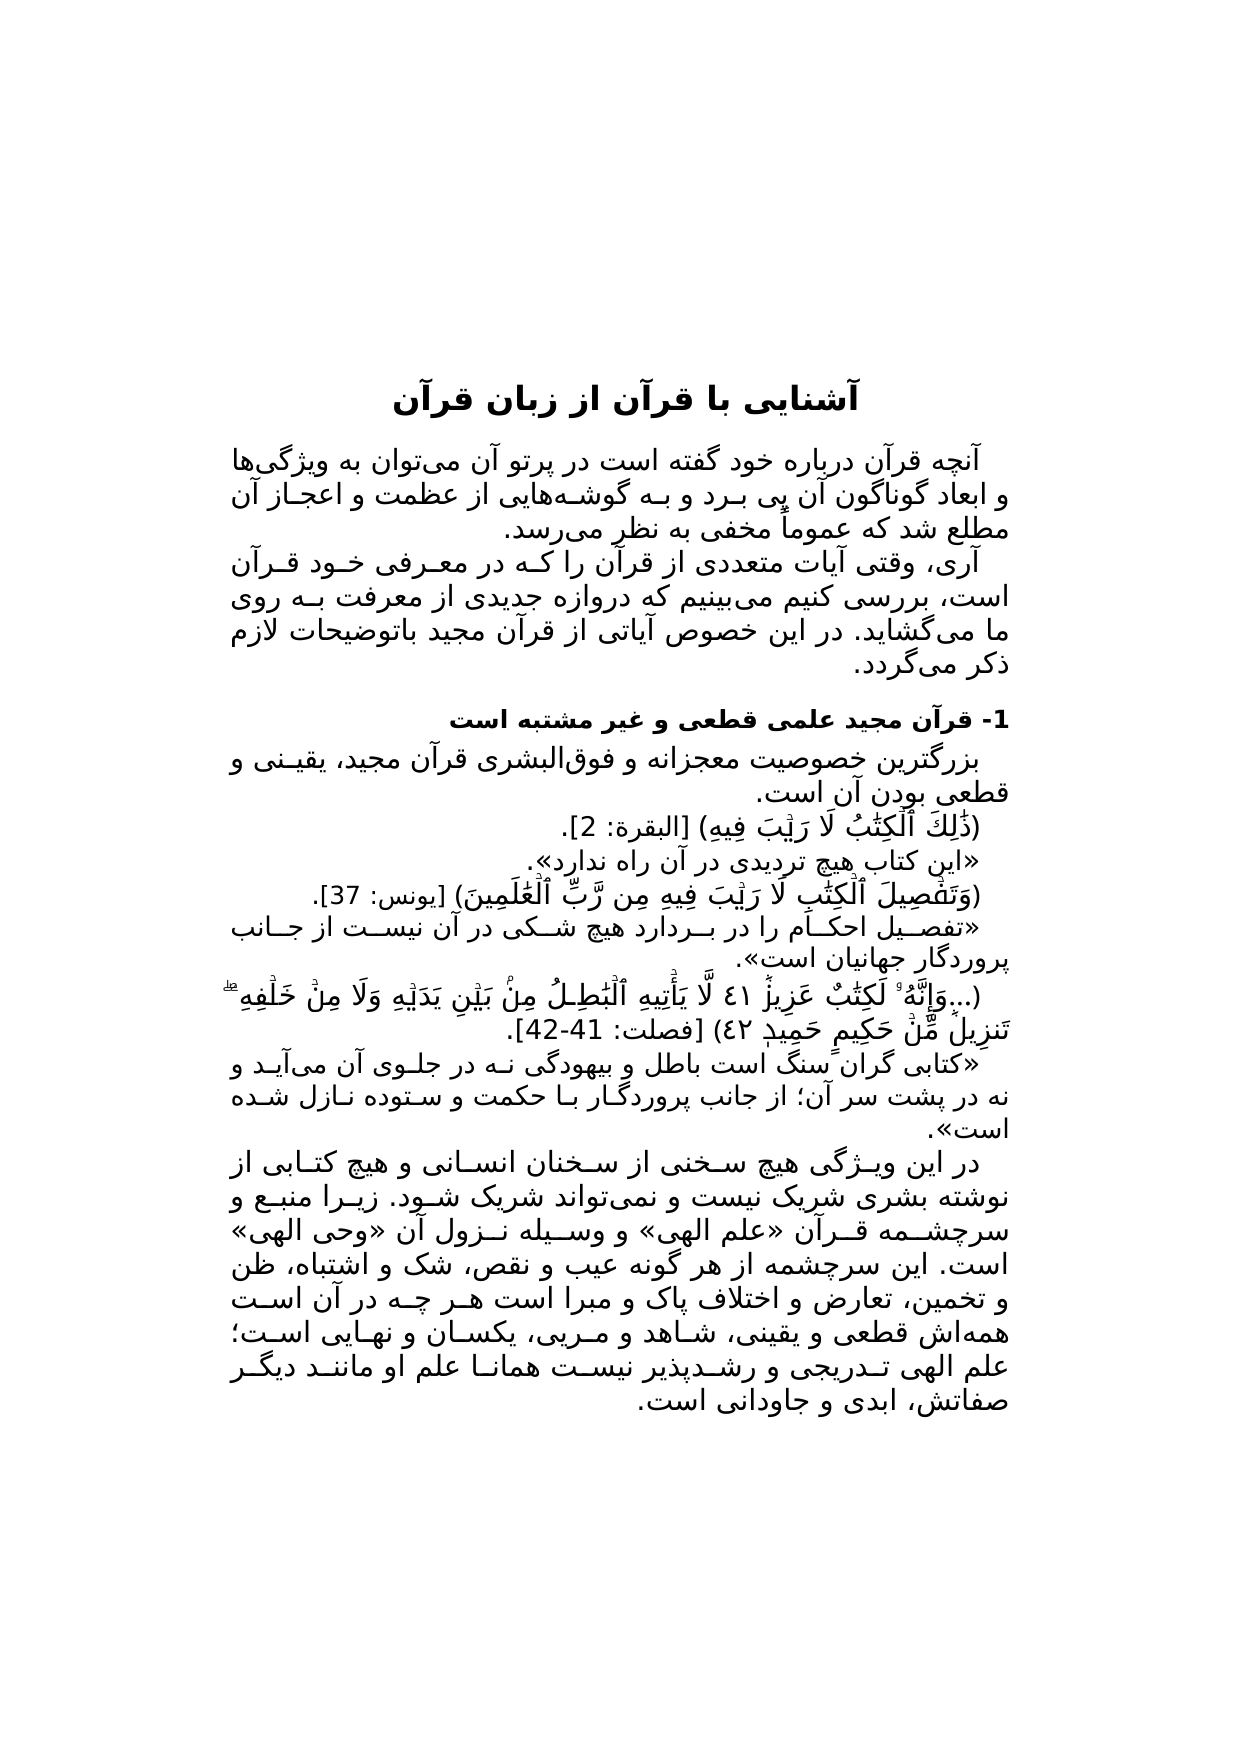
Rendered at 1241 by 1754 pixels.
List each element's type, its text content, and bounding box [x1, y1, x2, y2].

text «این کتاب هیچ تردیدی در آن راه ندارد». [230, 843, 1010, 877]
text ﴿...وَإِنَّهُۥ لَكِتَٰبٌ عَزِيزٞ ٤١ لَّا يَأۡتِيهِ ٱلۡبَٰطِلُ مِنۢ بَيۡنِ يَدَيۡهِ وَلَا مِنۡ خَلۡفِهِۦۖ تَنزِيلٞ مِّنۡ حَكِيمٍ حَمِيدٖ ٤٢﴾ [فصلت: 41-42]. [230, 974, 1010, 1046]
text 1- قرآن مجید علمی قطعی و غیر مشتبه است [230, 706, 1010, 735]
text ﴿وَتَفۡصِيلَ ٱلۡكِتَٰبِ لَا رَيۡبَ فِيهِ مِن رَّبِّ ٱلۡعَٰلَمِينَ﴾ [یونس: 37]. [230, 877, 1010, 911]
text در این ویژگی‌ هیچ سخنی از سخنان انسانی و هیچ کتابی از نوشته بشری شریک نیست و نمی‌تواند شریک شود. زیرا منبع و سرچشمه قرآن «علم الهی» و وسیله نزول آن «وحی الهی» است. این سرچشمه از هر گونه عیب و نقص، شک و اشتباه، ظن و تخمین، تعارض و اختلاف پاک و مبرا است هر چه در آن است همه‌اش قطعی و یقینی، شاهد و مریی، یکسان و نهایی است؛ علم الهی تدریجی و رشد‌پذیر نیست همانا علم او مانند دیگر صفاتش، ابدی و جاودانی است. [230, 1146, 1010, 1417]
text آشنایی با قرآن از زبان قرآن [230, 379, 1010, 418]
text آنچه قرآن درباره خود گفته است در پرتو آن می‌توان به ویژگی‌ها و ابعاد گوناگون آن پی برد و به گو‌شه‌هایی از عظمت و اعجاز آن مطلع شد که عموماً مخفی به نظر می‌رسد. [230, 443, 1010, 545]
text «تفصیل احکام را در بردارد هیچ شکی در آن نیست از جانب پروردگار جهانیان است». [230, 911, 1010, 974]
text «کتابی گران سنگ است باطل و بیهودگی نه در جلوی آن می‌آید و نه در پشت سر آن؛ از جانب پروردگار با حکمت و ستوده نازل شده است». [230, 1046, 1010, 1146]
text بزرگترین خصوصیت معجزانه و فوق‌البشری قرآن مجید، یقینی و قطعی بودن آن است. [230, 741, 1010, 809]
text ﴿ذَٰلِكَ ٱلۡكِتَٰبُ لَا رَيۡبَ فِيهِ﴾ [البقرة: 2]. [230, 809, 1010, 843]
text آری، وقتی آیات متعددی از قرآن را که در معرفی خود قرآن است، بررسی کنیم می‌بینیم که دروازه جدیدی از معرفت به روی ما می‌گشاید. در این خصوص آیاتی از قرآن مجید باتوضیحات لازم ذکر می‌گردد. [230, 545, 1010, 681]
